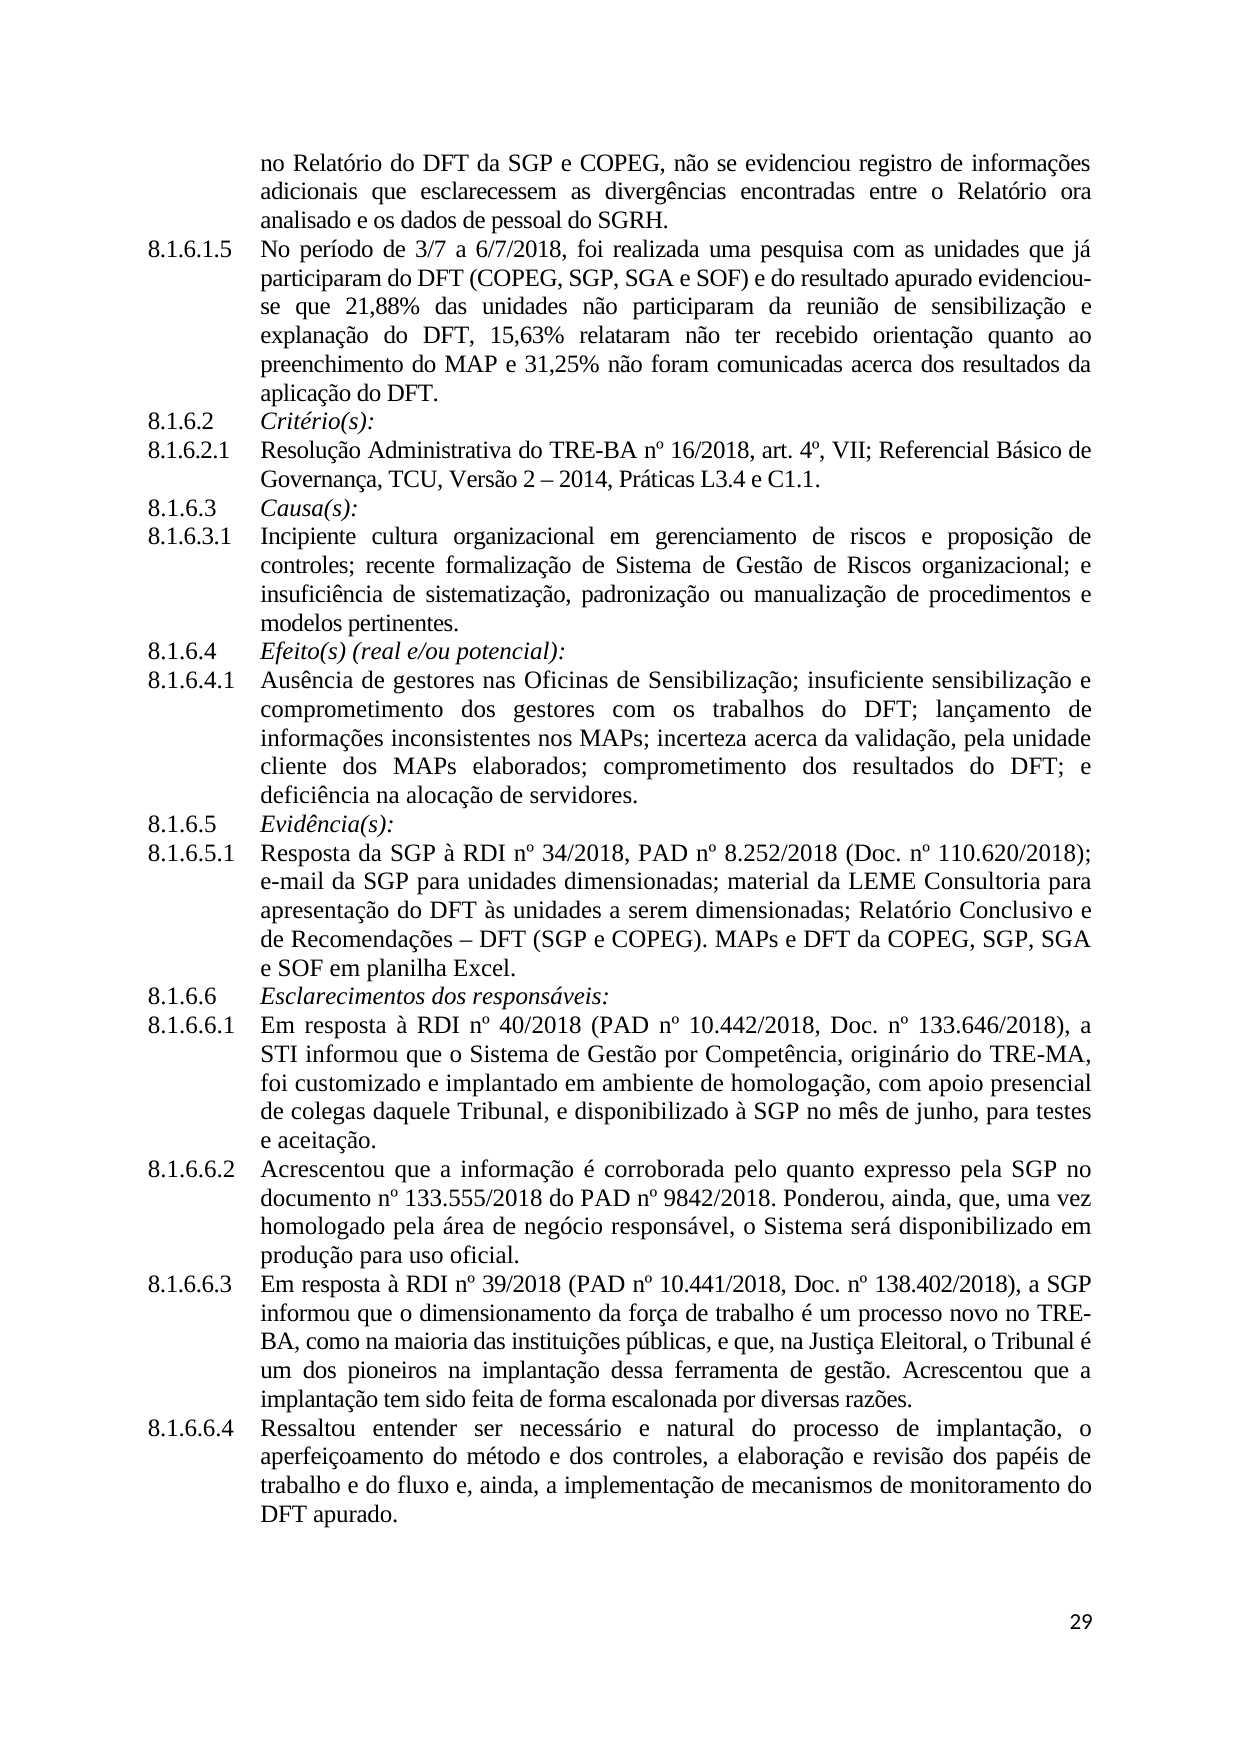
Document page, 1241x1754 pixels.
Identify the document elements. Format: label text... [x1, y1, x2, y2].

list Causa(s): [148, 493, 1092, 521]
list Efeito(s) (real e/ou potencial): [148, 636, 1092, 665]
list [148, 148, 1092, 234]
list Incipiente cultura organizacional em gerenciamento de riscos e proposição de controles; recente formalização de Sistema de Gestão de Riscos organizacional; e insuficiência de sistematização, padronização ou manualização de procedimentos e modelos pertinentes. [148, 521, 1092, 636]
list Esclarecimentos dos responsáveis: [148, 981, 1092, 1010]
list Em resposta à RDI nº 40/2018 (PAD nº 10.442/2018, Doc. nº 133.646/2018), a STI informou que o Sistema de Gestão por Competência, originário do TRE-MA, foi customizado e implantado em ambiente de homologação, com apoio presencial de colegas daquele Tribunal, e disponibilizado à SGP no mês de junho, para testes e aceitação. [148, 1010, 1092, 1154]
list Acrescentou que a informação é corroborada pelo quanto expresso pela SGP no documento nº 133.555/2018 do PAD nº 9842/2018. Ponderou, ainda, que, uma vez homologado pela área de negócio responsável, o Sistema será disponibilizado em produção para uso oficial. [148, 1154, 1092, 1269]
list Ressaltou entender ser necessário e natural do processo de implantação, o aperfeiçoamento do método e dos controles, a elaboração e revisão dos papéis de trabalho e do fluxo e, ainda, a implementação de mecanismos de monitoramento do DFT apurado. [148, 1413, 1092, 1528]
list Resposta da SGP à RDI nº 34/2018, PAD nº 8.252/2018 (Doc. nº 110.620/2018); e-mail da SGP para unidades dimensionadas; material da LEME Consultoria para apresentação do DFT às unidades a serem dimensionadas; Relatório Conclusivo e de Recomendações – DFT (SGP e COPEG). MAPs e DFT da COPEG, SGP, SGA e SOF em planilha Excel. [148, 838, 1092, 981]
list Resolução Administrativa do TRE-BA nº 16/2018, art. 4º, VII; Referencial Básico de Governança, TCU, Versão 2 – 2014, Práticas L3.4 e C1.1. [148, 435, 1092, 493]
list Ausência de gestores nas Oficinas de Sensibilização; insuficiente sensibilização e comprometimento dos gestores com os trabalhos do DFT; lançamento de informações inconsistentes nos MAPs; incerteza acerca da validação, pela unidade cliente dos MAPs elaborados; comprometimento dos resultados do DFT; e deficiência na alocação de servidores. [148, 665, 1092, 809]
list Evidência(s): [148, 809, 1092, 838]
list Em resposta à RDI nº 39/2018 (PAD nº 10.441/2018, Doc. nº 138.402/2018), a SGP informou que o dimensionamento da força de trabalho é um processo novo no TRE-BA, como na maioria das instituições públicas, e que, na Justiça Eleitoral, o Tribunal é um dos pioneiros na implantação dessa ferramenta de gestão. Acrescentou que a implantação tem sido feita de forma escalonada por diversas razões. [148, 1269, 1092, 1413]
list No período de 3/7 a 6/7/2018, foi realizada uma pesquisa com as unidades que já participaram do DFT (COPEG, SGP, SGA e SOF) e do resultado apurado evidenciou-se que 21,88% das unidades não participaram da reunião de sensibilização e explanação do DFT, 15,63% relataram não ter recebido orientação quanto ao preenchimento do MAP e 31,25% não foram comunicadas acerca dos resultados da aplicação do DFT. [148, 234, 1092, 406]
list Critério(s): [148, 406, 1092, 435]
